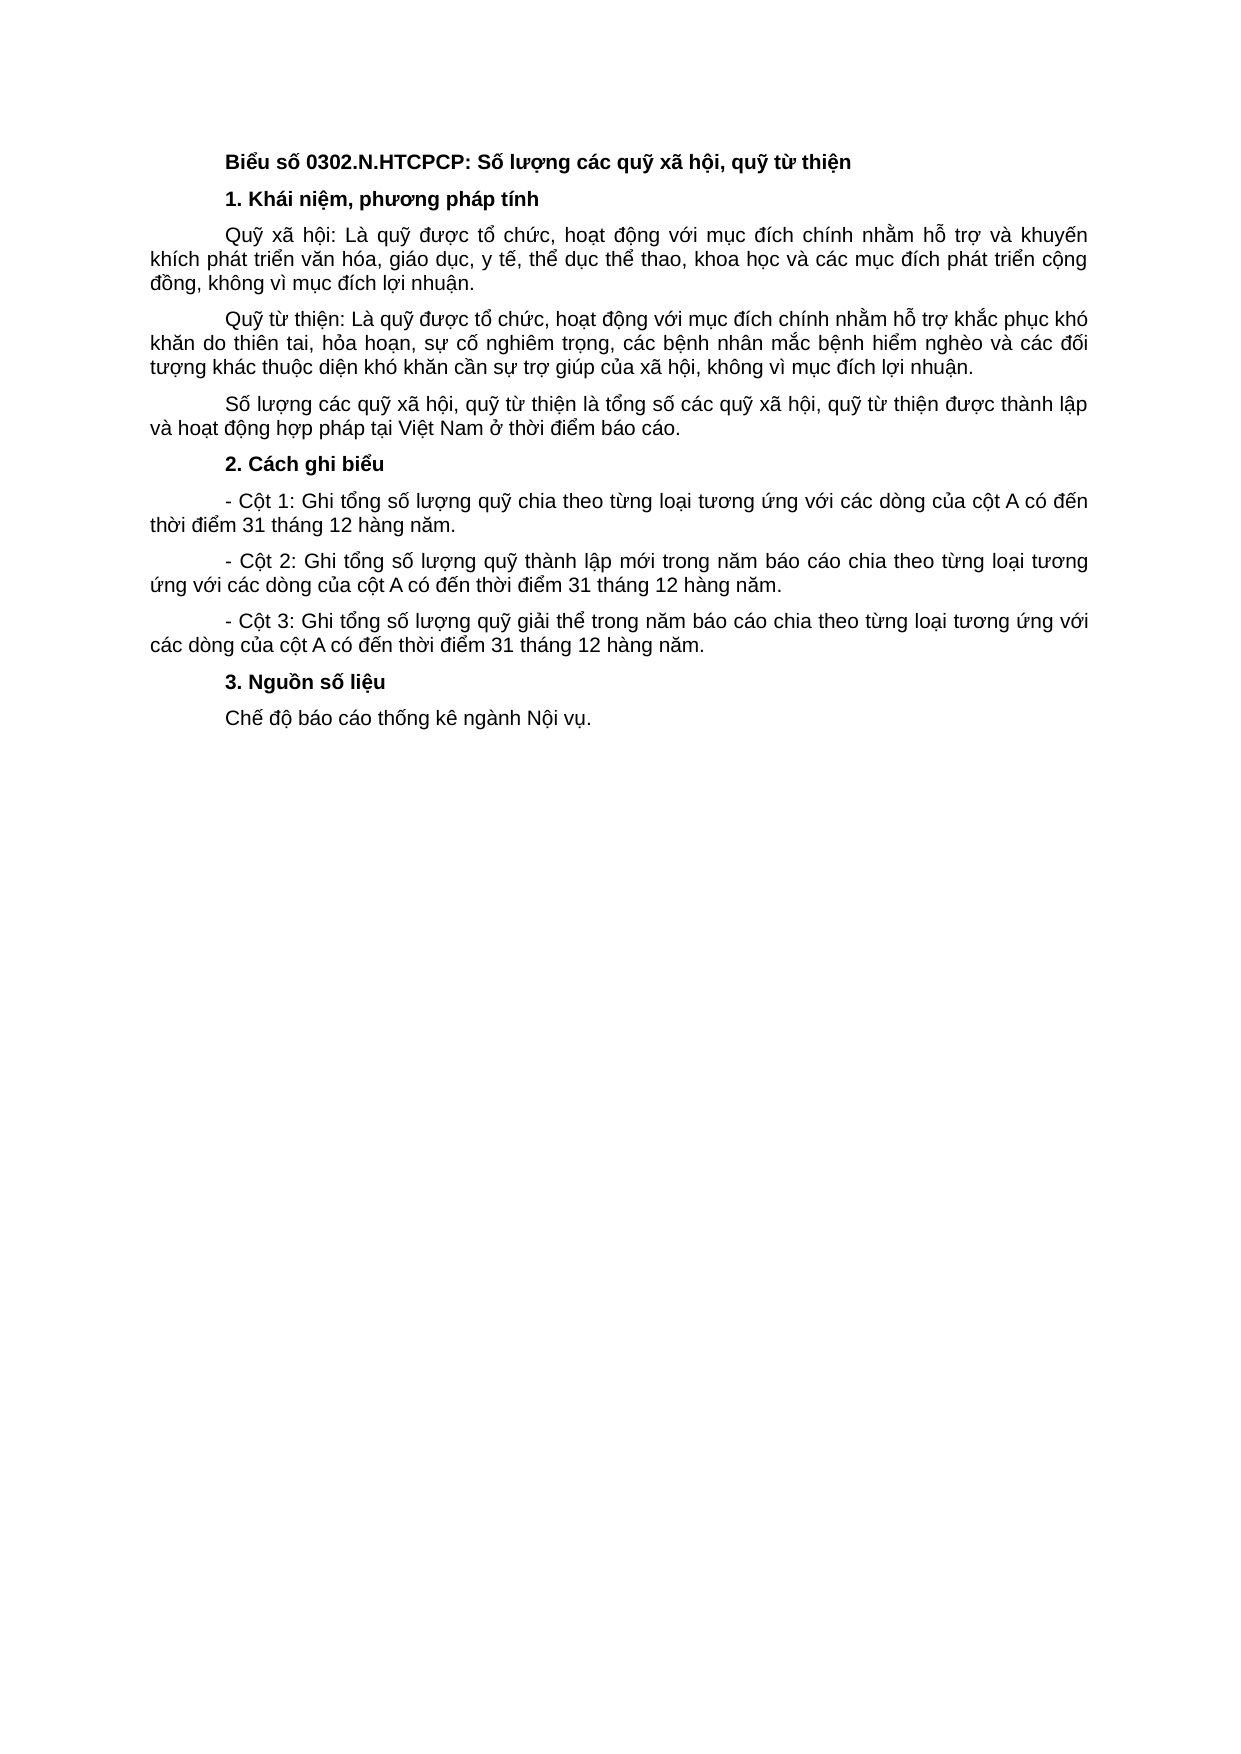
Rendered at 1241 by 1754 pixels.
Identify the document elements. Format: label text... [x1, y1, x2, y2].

text 3. Nguồn số liệu [150, 670, 1090, 694]
text - Cột 2: Ghi tổng số lượng quỹ thành lập mới trong năm báo cáo chia theo từng loại tương ứng với các dòng của cột A có đến thời điểm 31 tháng 12 hàng năm. [150, 549, 1090, 597]
text Biểu số 0302.N.HTCPCP: Số lượng các quỹ xã hội, quỹ từ thiện [150, 150, 1090, 174]
text - Cột 3: Ghi tổng số lượng quỹ giải thể trong năm báo cáo chia theo từng loại tương ứng với các dòng của cột A có đến thời điểm 31 tháng 12 hàng năm. [150, 609, 1090, 657]
text Số lượng các quỹ xã hội, quỹ từ thiện là tổng số các quỹ xã hội, quỹ từ thiện được thành lập và hoạt động hợp pháp tại Việt Nam ở thời điểm báo cáo. [150, 392, 1090, 439]
text Quỹ từ thiện: Là quỹ được tổ chức, hoạt động với mục đích chính nhằm hỗ trợ khắc phục khó khăn do thiên tai, hỏa hoạn, sự cố nghiêm trọng, các bệnh nhân mắc bệnh hiểm nghèo và các đối tượng khác thuộc diện khó khăn cần sự trợ giúp của xã hội, không vì mục đích lợi nhuận. [150, 307, 1090, 379]
text 1. Khái niệm, phương pháp tính [150, 186, 1090, 210]
text 2. Cách ghi biểu [150, 452, 1090, 476]
text - Cột 1: Ghi tổng số lượng quỹ chia theo từng loại tương ứng với các dòng của cột A có đến thời điểm 31 tháng 12 hàng năm. [150, 488, 1090, 536]
text Chế độ báo cáo thống kê ngành Nội vụ. [150, 706, 1090, 730]
text Quỹ xã hội: Là quỹ được tổ chức, hoạt động với mục đích chính nhằm hỗ trợ và khuyến khích phát triển văn hóa, giáo dục, y tế, thể dục thể thao, khoa học và các mục đích phát triển cộng đồng, không vì mục đích lợi nhuận. [150, 223, 1090, 295]
